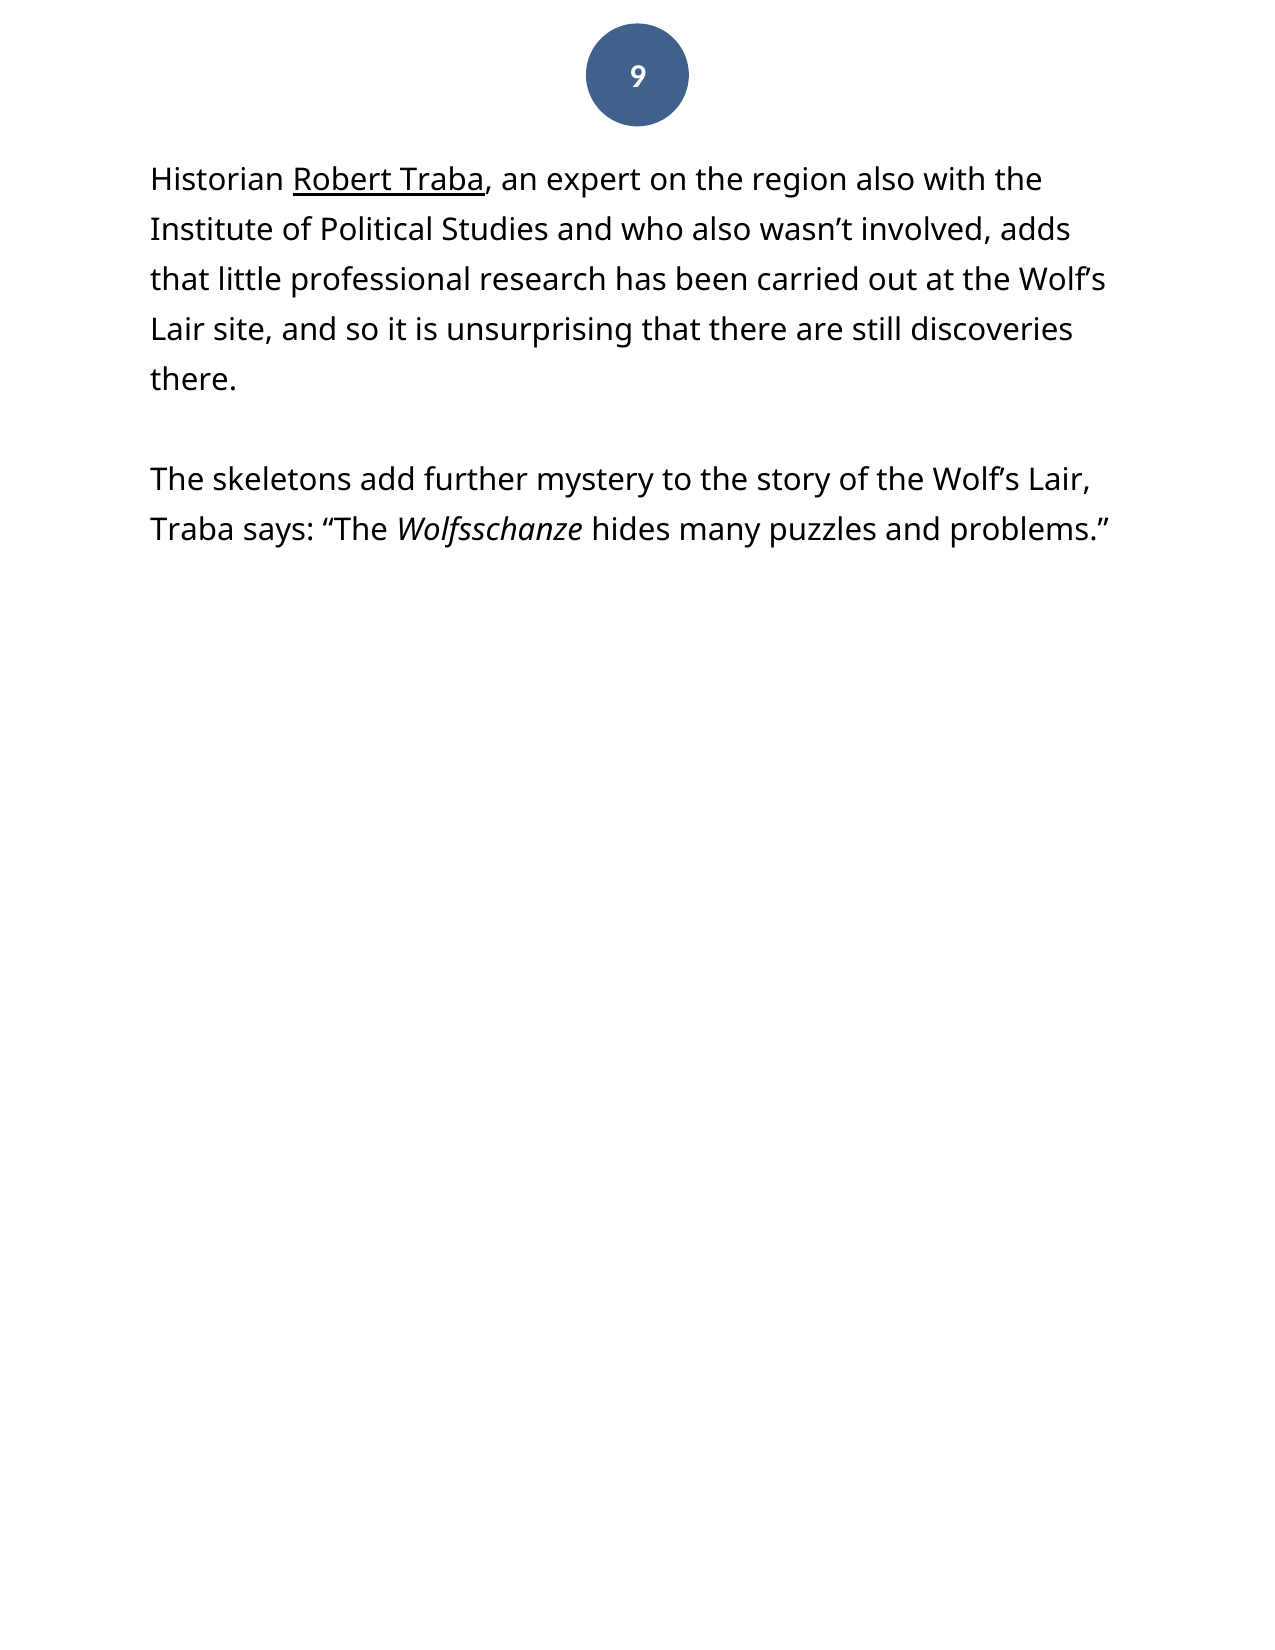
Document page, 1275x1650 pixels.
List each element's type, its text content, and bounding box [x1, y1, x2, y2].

text The skeletons add further mystery to the story of the Wolf’s Lair, Traba says: “The Wolfsschanze hides many puzzles and problems.” [150, 450, 1125, 550]
text Historian Robert Traba, an expert on the region also with the Institute of Political Studies and who also wasn’t involved, adds that little professional research has been carried out at the Wolf’s Lair site, and so it is unsurprising that there are still discoveries there. [150, 150, 1125, 400]
